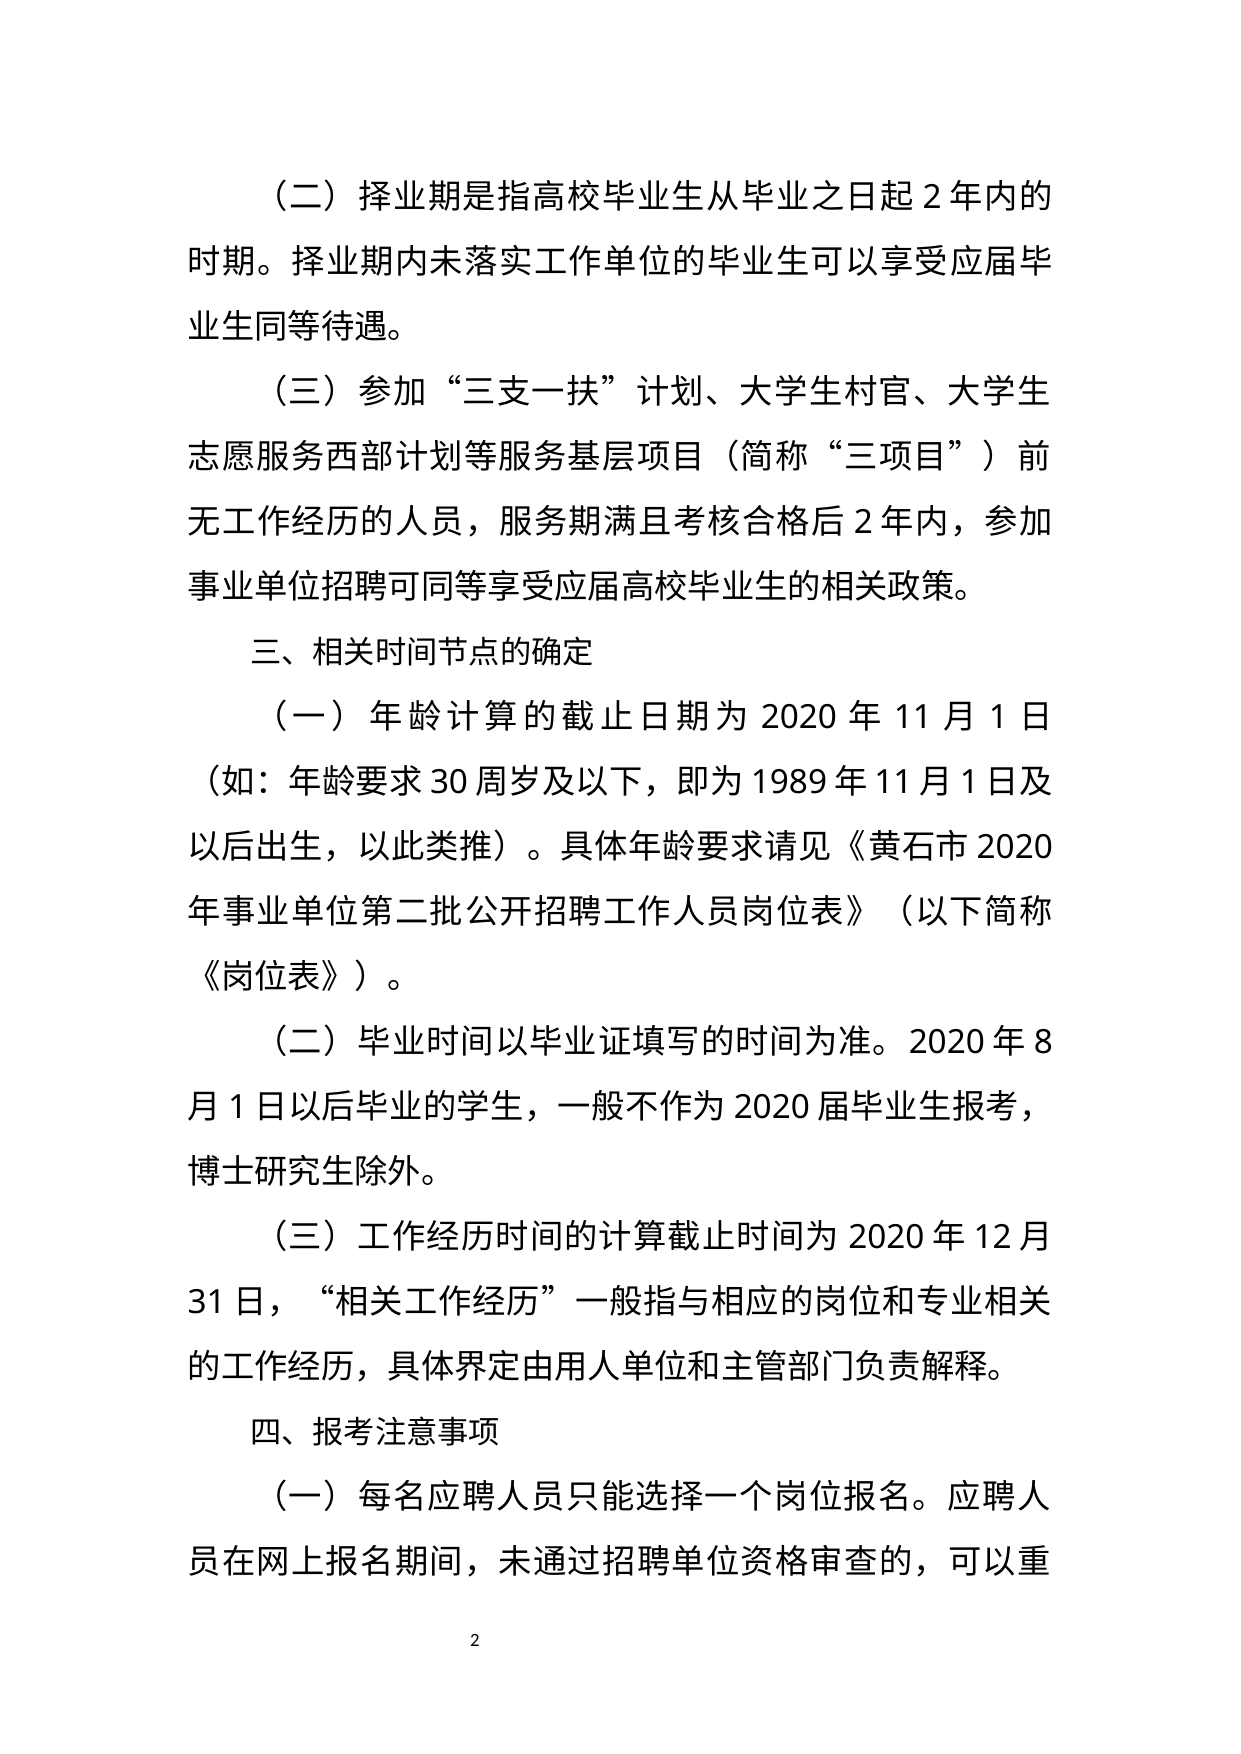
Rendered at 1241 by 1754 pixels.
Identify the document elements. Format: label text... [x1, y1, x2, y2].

text 三、相关时间节点的确定 [187, 617, 1053, 682]
text （一）年龄计算的截止日期为2020年11月1日（如：年龄要求30周岁及以下，即为1989年11月1日及以后出生，以此类推）。具体年龄要求请见《黄石市2020年事业单位第二批公开招聘工作人员岗位表》（以下简称《岗位表》）。 [187, 682, 1053, 1007]
text （三）工作经历时间的计算截止时间为2020年12月31日，“相关工作经历”一般指与相应的岗位和专业相关的工作经历，具体界定由用人单位和主管部门负责解释。 [187, 1202, 1053, 1397]
text （三）参加“三支一扶”计划、大学生村官、大学生志愿服务西部计划等服务基层项目（简称“三项目”）前无工作经历的人员，服务期满且考核合格后2年内，参加事业单位招聘可同等享受应届高校毕业生的相关政策。 [187, 357, 1053, 617]
text （二）择业期是指高校毕业生从毕业之日起2年内的时期。择业期内未落实工作单位的毕业生可以享受应届毕业生同等待遇。 [187, 162, 1053, 357]
text （二）毕业时间以毕业证填写的时间为准。2020年8月1日以后毕业的学生，一般不作为2020届毕业生报考，博士研究生除外。 [187, 1007, 1053, 1202]
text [187, 1462, 1053, 1592]
text 四、报考注意事项 [187, 1397, 1053, 1462]
